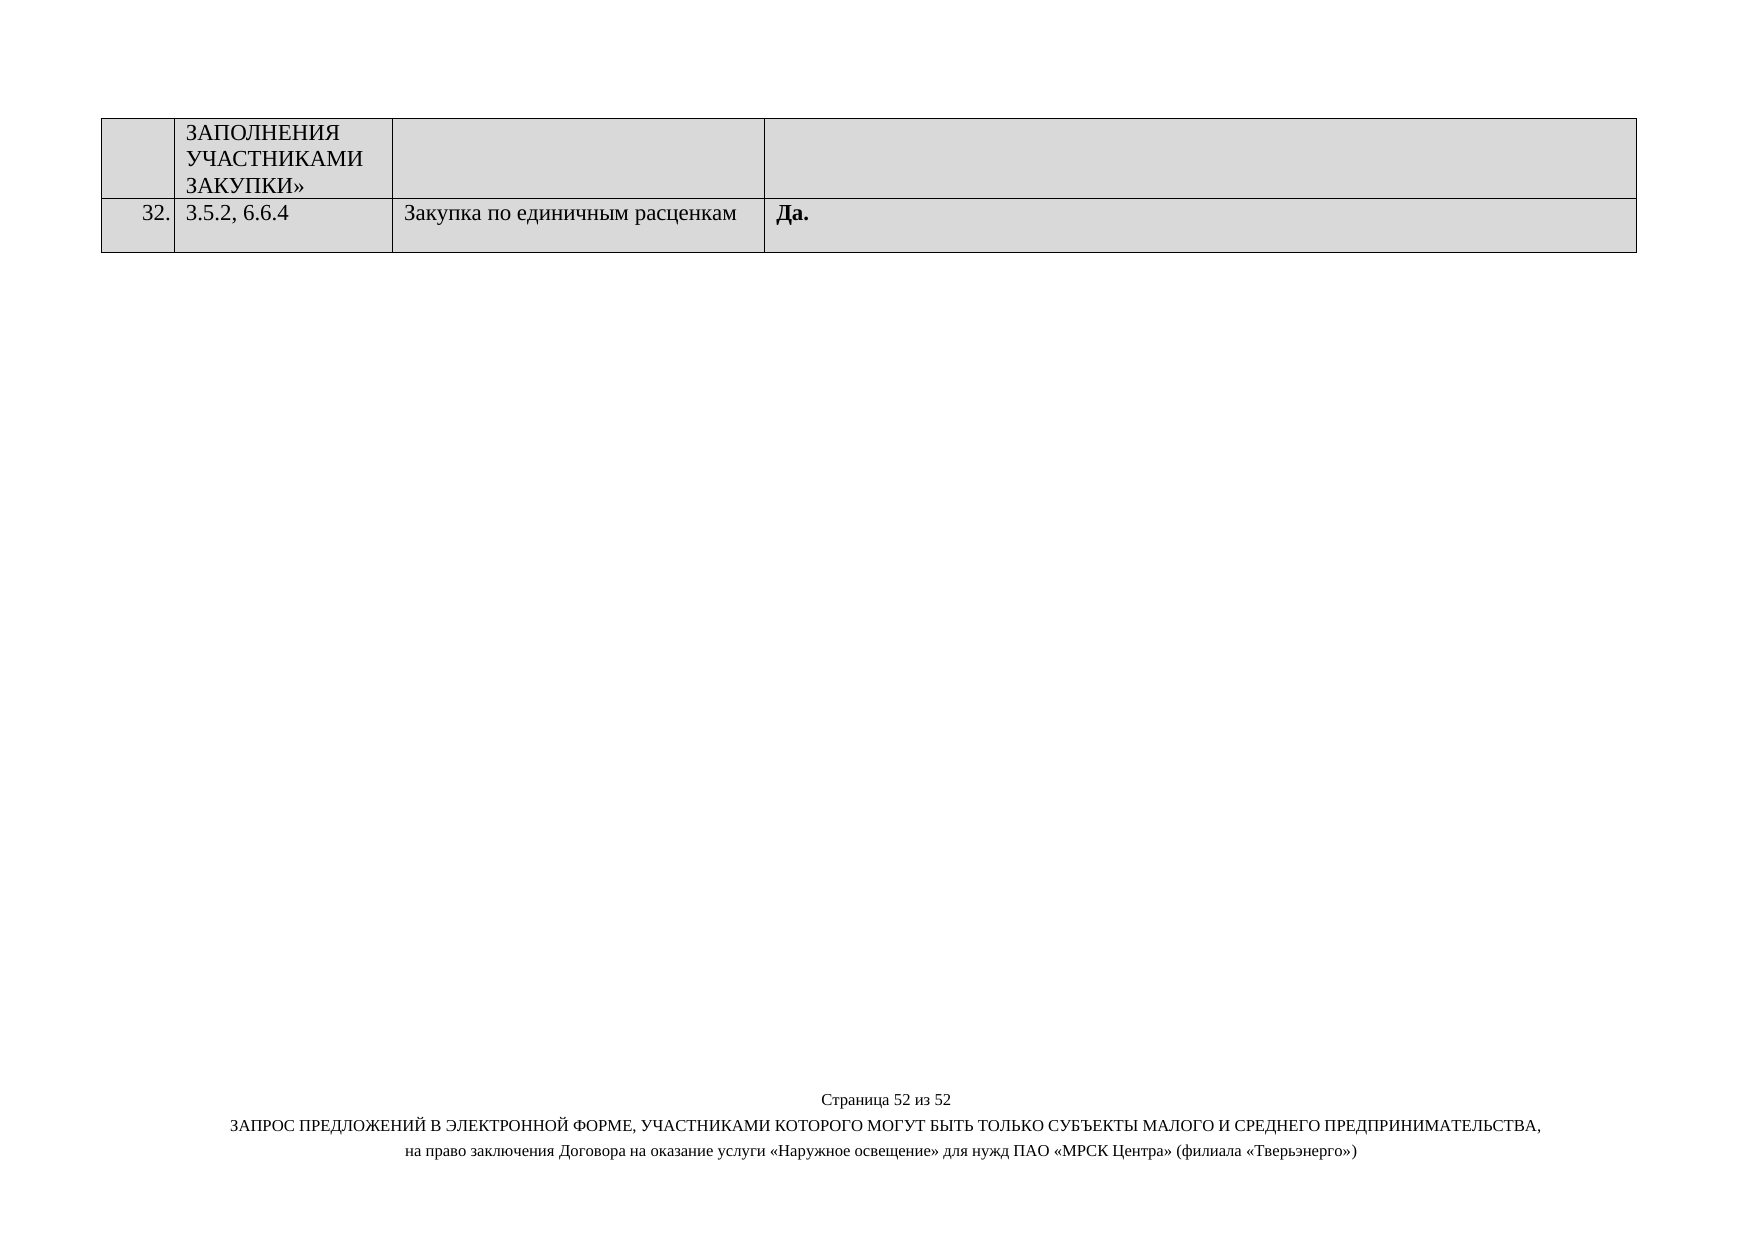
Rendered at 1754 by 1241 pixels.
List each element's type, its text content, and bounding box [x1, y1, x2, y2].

table_cell Да. [765, 199, 1636, 252]
table_cell 3.5.2, 6.6.4 [175, 199, 392, 252]
table_cell [102, 199, 174, 252]
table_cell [765, 119, 1636, 198]
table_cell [393, 119, 764, 198]
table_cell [175, 119, 392, 198]
table_cell [102, 119, 174, 198]
table_cell Закупка по единичным расценкам [393, 199, 764, 252]
